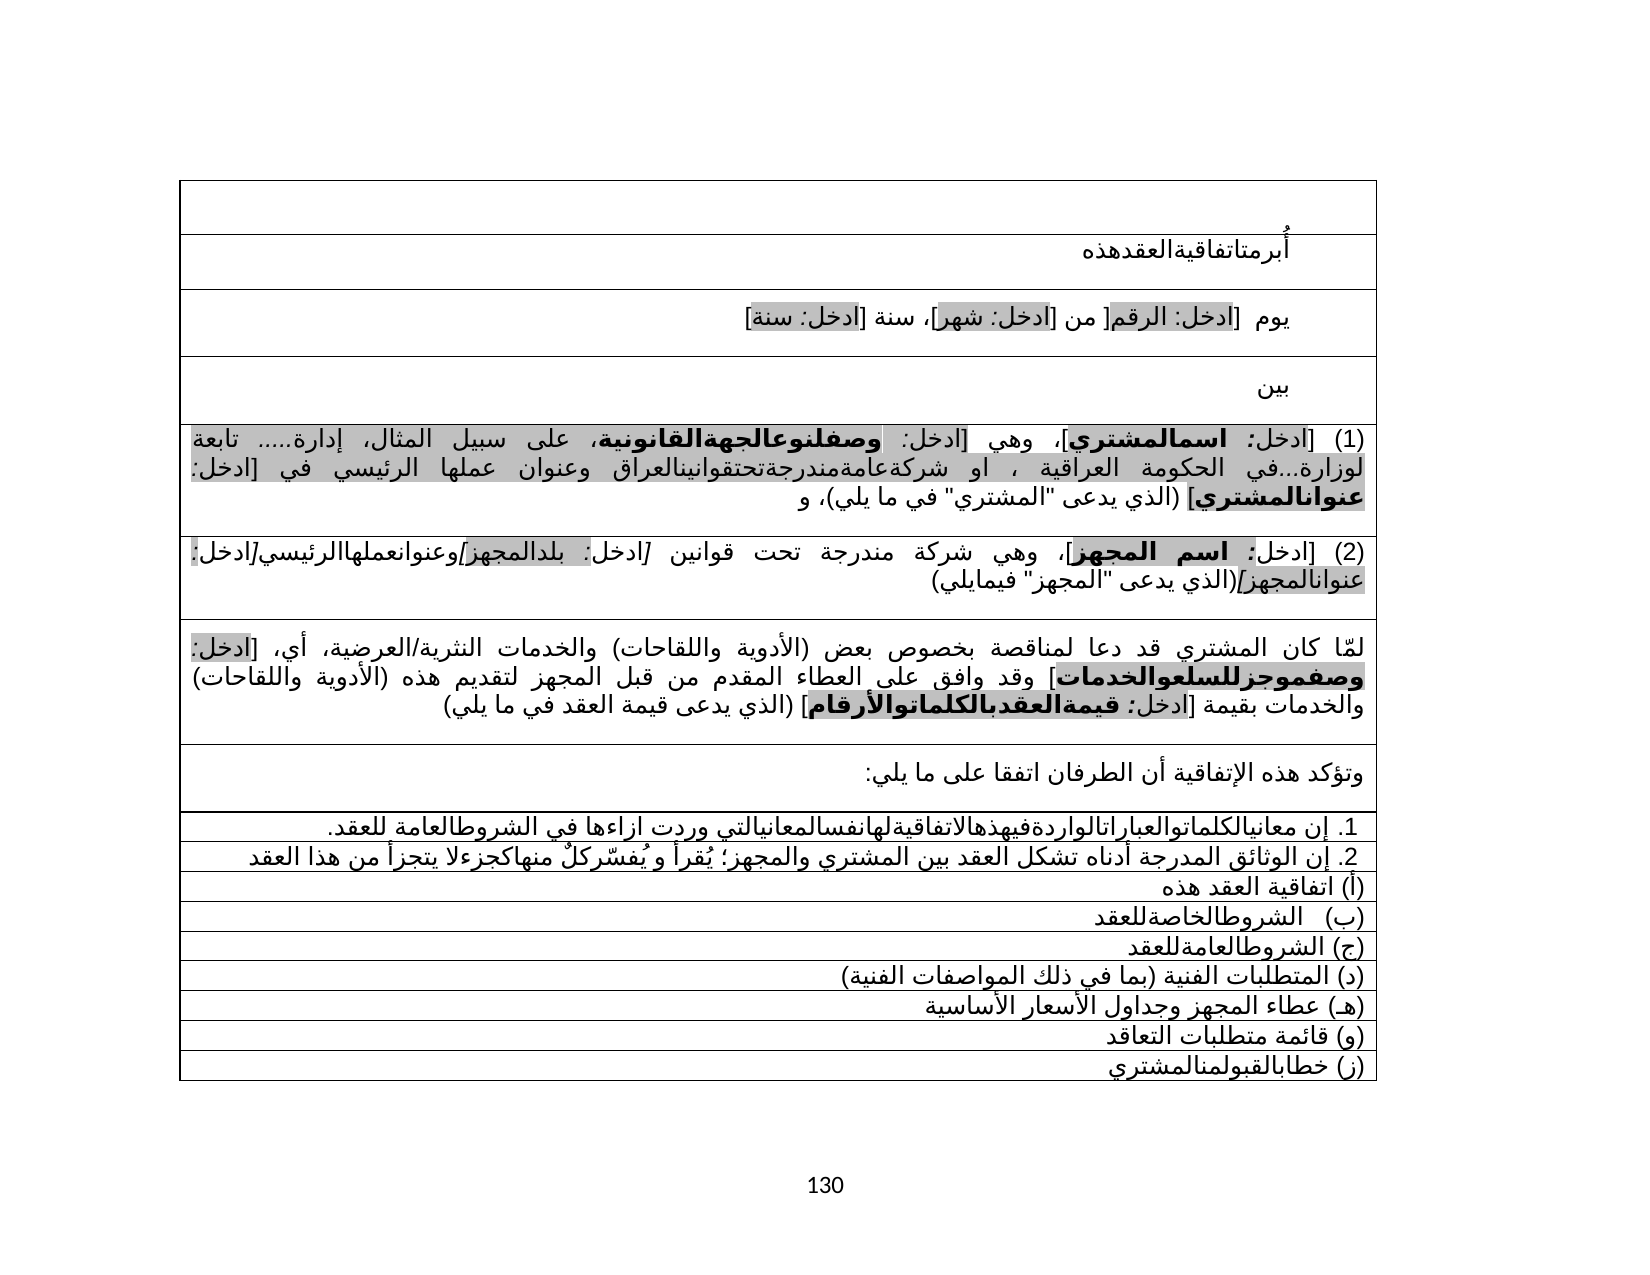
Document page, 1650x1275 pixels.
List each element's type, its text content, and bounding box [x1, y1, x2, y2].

table_cell (ز) خطابالقبولمنالمشتري [181, 1051, 1376, 1079]
table_cell نموذجاتفاقيةالعقد [181, 181, 1376, 234]
table_cell (أ) اتفاقية العقد هذه [181, 872, 1376, 901]
table_cell (ب) الشروطالخاصةللعقد [181, 902, 1376, 931]
table_cell لمّا كان المشتري قد دعا لمناقصة بخصوص بعض (الأدوية واللقاحات) والخدمات النثرية/العرضية، أي، [ادخل: وصفموجزللسلعوالخدمات] وقد وافق على العطاء المقدم من قبل المجهز لتقديم هذه (الأدوية واللقاحات) والخدمات بقيمة [ادخل: قيمةالعقدبالكلماتوالأرقام] (الذي يدعى قيمة العقد في ما يلي) [181, 620, 1376, 744]
table_cell (د) المتطلبات الفنية (بما في ذلك المواصفات الفنية) [181, 961, 1376, 990]
table_cell (و) قائمة متطلبات التعاقد [181, 1021, 1376, 1050]
table_cell وتؤكد هذه الإتفاقية أن الطرفان اتفقا على ما يلي: [181, 745, 1376, 811]
table_cell 2. إن الوثائق المدرجة أدناه تشكل العقد بين المشتري والمجهز؛ يُقرأ و يُفسّركلٌ منهاكجزءلا يتجزأ من هذا العقد [181, 842, 1376, 871]
table_cell بين [181, 357, 1376, 423]
table_cell (ج) الشروطالعامةللعقد [181, 932, 1376, 960]
table_cell (1) [ادخل: اسمالمشتري]، وهي [ادخل: وصفلنوعالجهةالقانونية، على سبيل المثال، إدارة..... تابعة لوزارة...في الحكومة العراقية ، او شركةعامةمندرجةتحتقوانينالعراق وعنوان عملها الرئيسي في [ادخل: عنوانالمشتري] (الذي يدعى "المشتري" في ما يلي)، و [181, 425, 1376, 536]
table_cell (2) [ادخل: اسم المجهز]، وهي شركة مندرجة تحت قوانين [ادخل: بلدالمجهز]وعنوانعملهاالرئيسي[ادخل: عنوانالمجهز](الذي يدعى "المجهز" فيمايلي) [181, 537, 1376, 619]
table_cell 1. إن معانيالكلماتوالعباراتالواردةفيهذهالاتفاقيةلهانفسالمعانيالتي وردت ازاءها في الشروطالعامة للعقد. [181, 813, 1376, 841]
table_cell أُبرمتاتفاقيةالعقدهذه [181, 235, 1376, 289]
table_cell يوم [ادخل: الرقم[ من [ادخل: شهر]، سنة [ادخل: سنة] [181, 290, 1376, 356]
table_cell (هـ) عطاء المجهز وجداول الأسعار الأساسية [181, 991, 1376, 1020]
